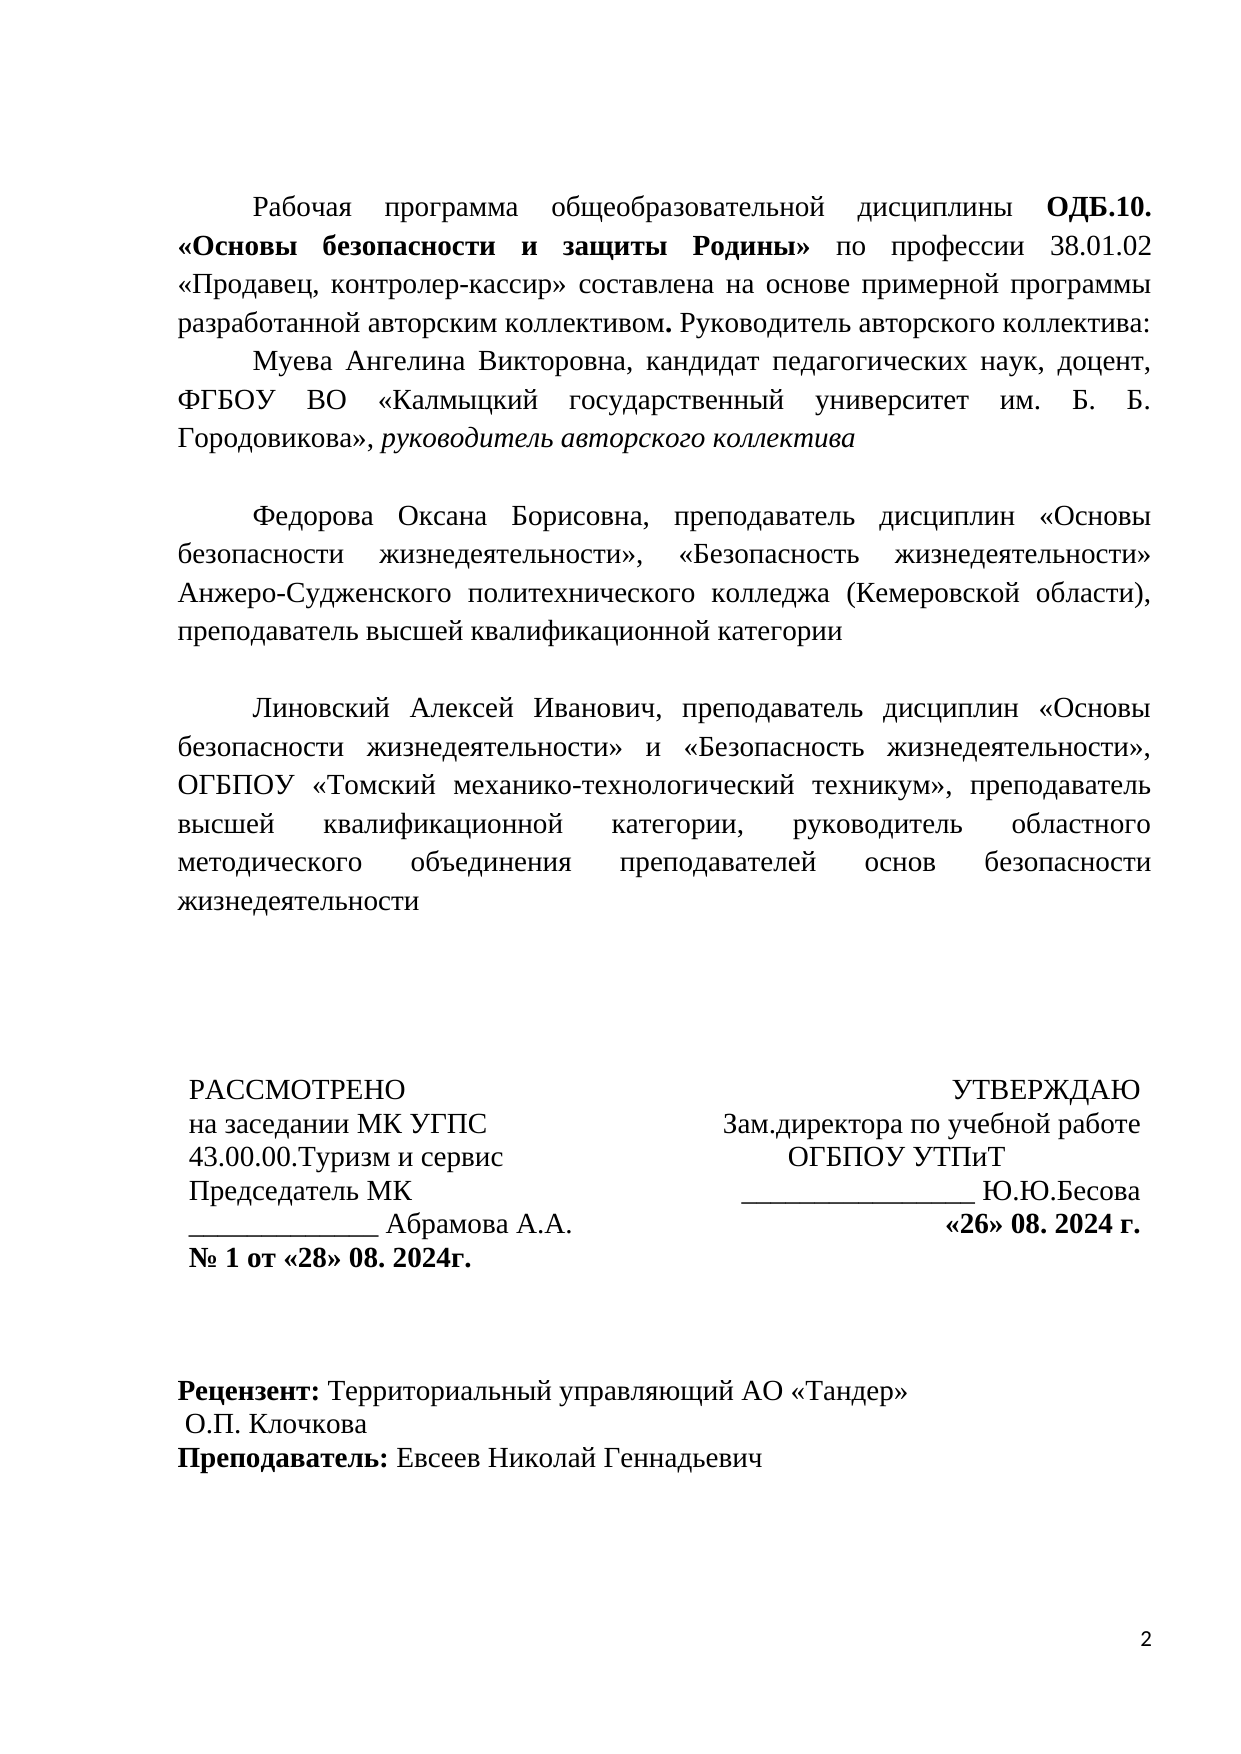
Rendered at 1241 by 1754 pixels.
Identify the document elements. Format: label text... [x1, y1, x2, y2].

text Муева Ангелина Викторовна, кандидат педагогических наук, доцент, ФГБОУ ВО «Калмыцкий государственный университет им. Б. Б. Городовикова», руководитель авторского коллектива [177, 343, 1152, 454]
text О.П. Клочкова [177, 1407, 1152, 1440]
text Федорова Оксана Борисовна, преподаватель дисциплин «Основы безопасности жизнедеятельности», «Безопасность жизнедеятельности» Анжеро-Судженского политехнического колледжа (Кемеровской области), преподаватель высшей квалификационной категории [177, 498, 1152, 647]
text Линовский Алексей Иванович, преподаватель дисциплин «Основы безопасности жизнедеятельности» и «Безопасность жизнедеятельности», ОГБПОУ «Томский механико-технологический техникум», преподаватель высшей квалификационной категории, руководитель областного методического объединения преподавателей основ безопасности жизнедеятельности [177, 690, 1152, 917]
text Рецензент: Территориальный управляющий АО «Тандер» [177, 1373, 1152, 1407]
table_header РАССМОТРЕНО на заседании МК УГПС 43.00.00.Туризм и сервис Председатель МК _____________ Абрамова А.А. № 1 от «28» 08. 2024г. [177, 1073, 641, 1307]
text Рабочая программа общеобразовательной дисциплины ОДБ.10. «Основы безопасности и защиты Родины» по профессии 38.01.02 «Продавец, контролер-кассир» составлена на основе примерной программы разработанной авторским коллективом. Руководитель авторского коллектива: [177, 189, 1152, 338]
text Преподаватель: Евсеев Николай Геннадьевич [177, 1440, 1152, 1474]
table_header УТВЕРЖДАЮ Зам.директора по учебной работе ОГБПОУ УТПиТ ________________ Ю.Ю.Бесова «26» 08. 2024 г. [641, 1073, 1152, 1307]
